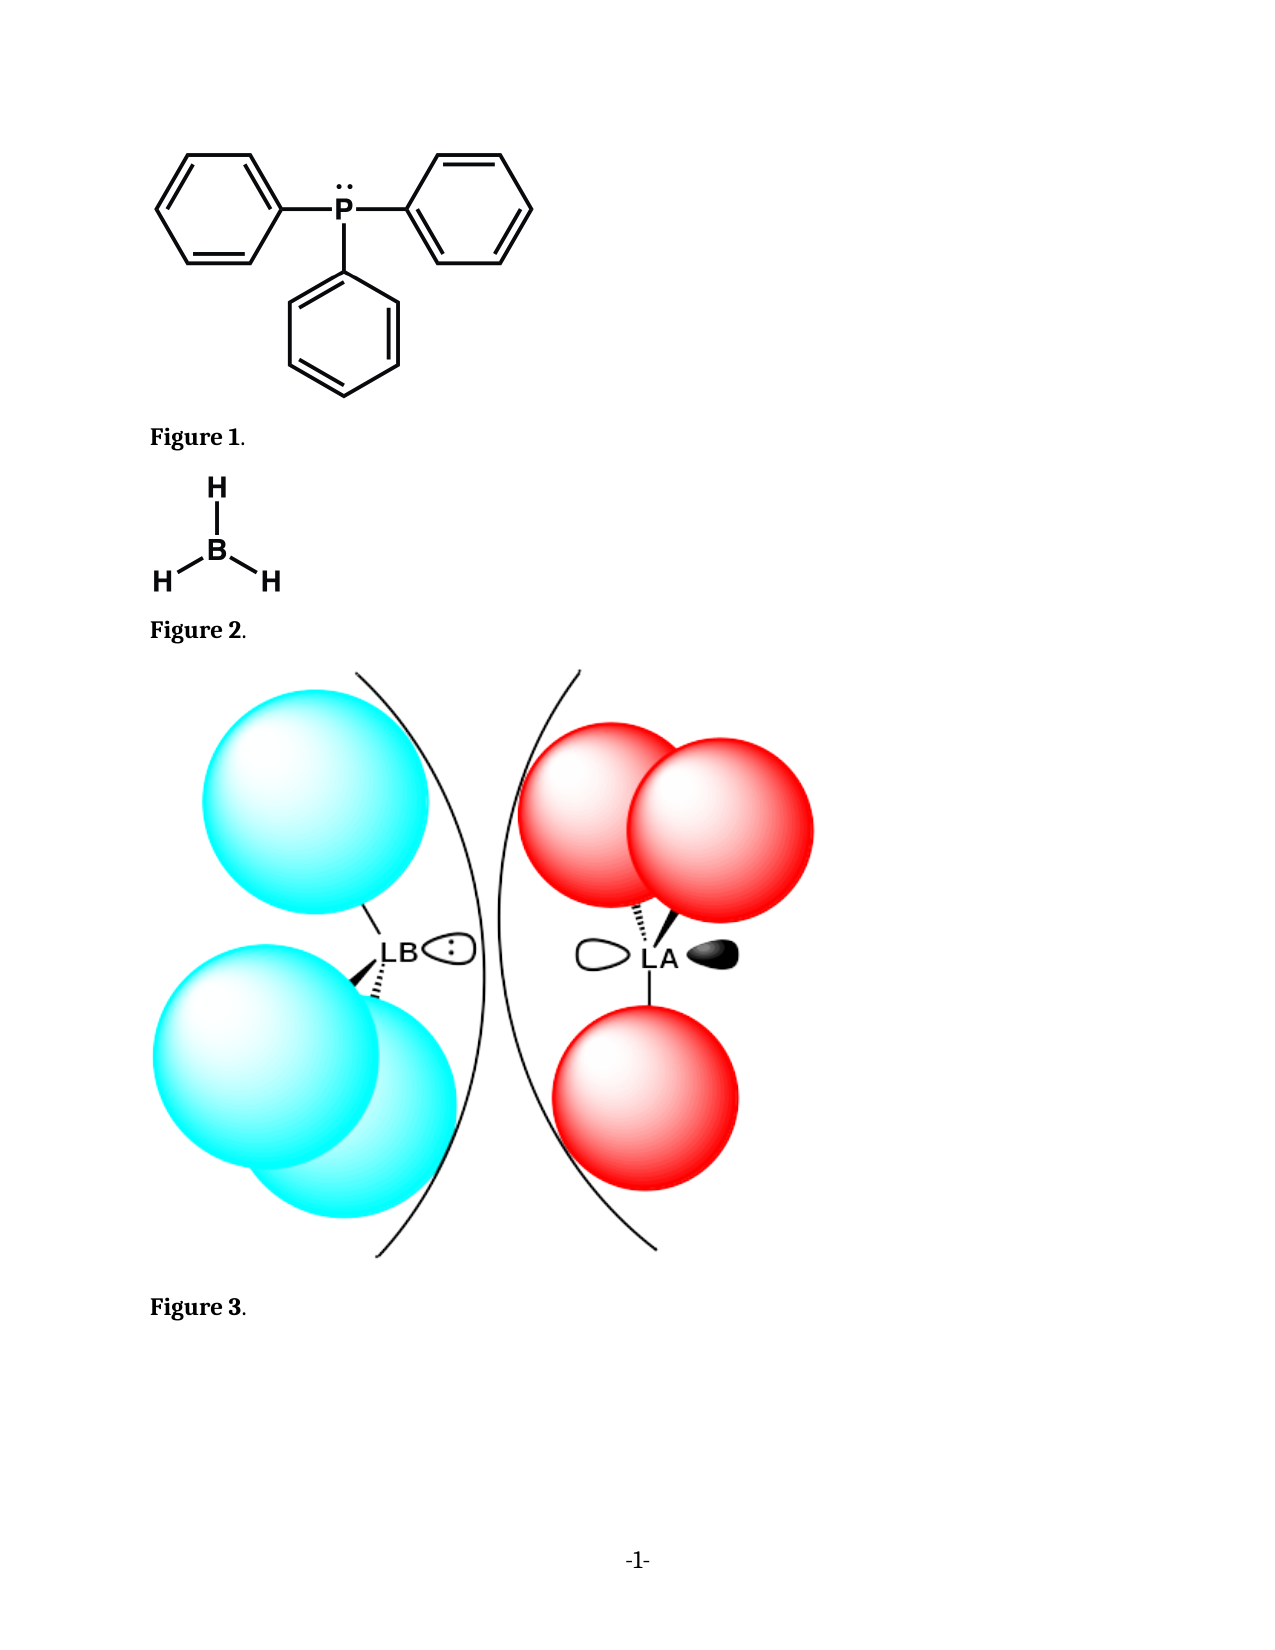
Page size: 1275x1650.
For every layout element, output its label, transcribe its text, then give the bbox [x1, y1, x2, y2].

text Figure 3. [150, 1293, 1125, 1322]
picture [150, 472, 284, 596]
picture [150, 150, 538, 402]
text Figure 2. [150, 616, 1125, 645]
text Figure 1. [150, 423, 1125, 452]
